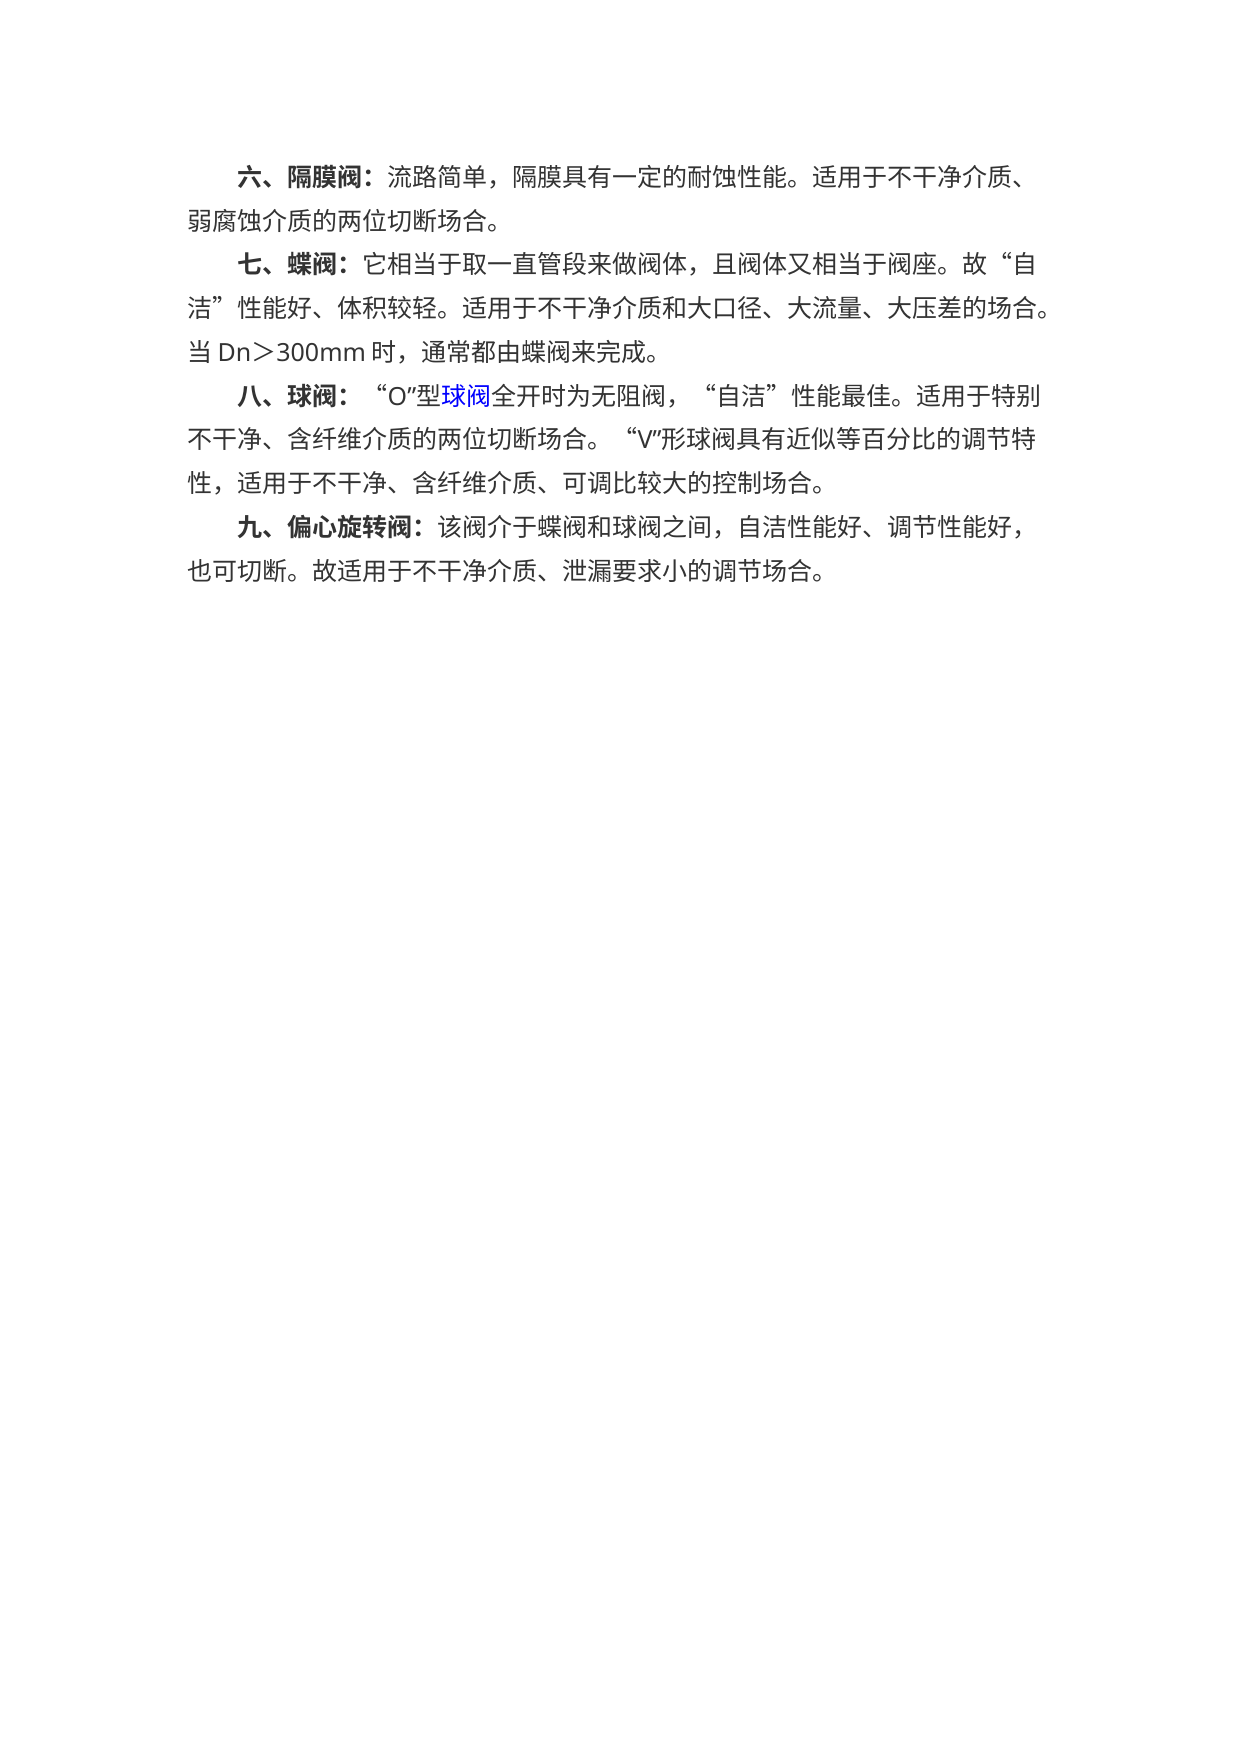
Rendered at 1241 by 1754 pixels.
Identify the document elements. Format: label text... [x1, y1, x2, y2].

text 六、隔膜阀：流路简单，隔膜具有一定的耐蚀性能。适用于不干净介质、弱腐蚀介质的两位切断场合。 [187, 150, 1053, 237]
text 九、偏心旋转阀：该阀介于蝶阀和球阀之间，自洁性能好、调节性能好，也可切断。故适用于不干净介质、泄漏要求小的调节场合。 [187, 500, 1053, 587]
text 八、球阀：“O”型球阀全开时为无阻阀，“自洁”性能最佳。适用于特别不干净、含纤维介质的两位切断场合。“V”形球阀具有近似等百分比的调节特性，适用于不干净、含纤维介质、可调比较大的控制场合。 [187, 369, 1053, 500]
text 七、蝶阀：它相当于取一直管段来做阀体，且阀体又相当于阀座。故“自洁”性能好、体积较轻。适用于不干净介质和大口径、大流量、大压差的场合。当Dn＞300mm时，通常都由蝶阀来完成。 [187, 237, 1053, 369]
